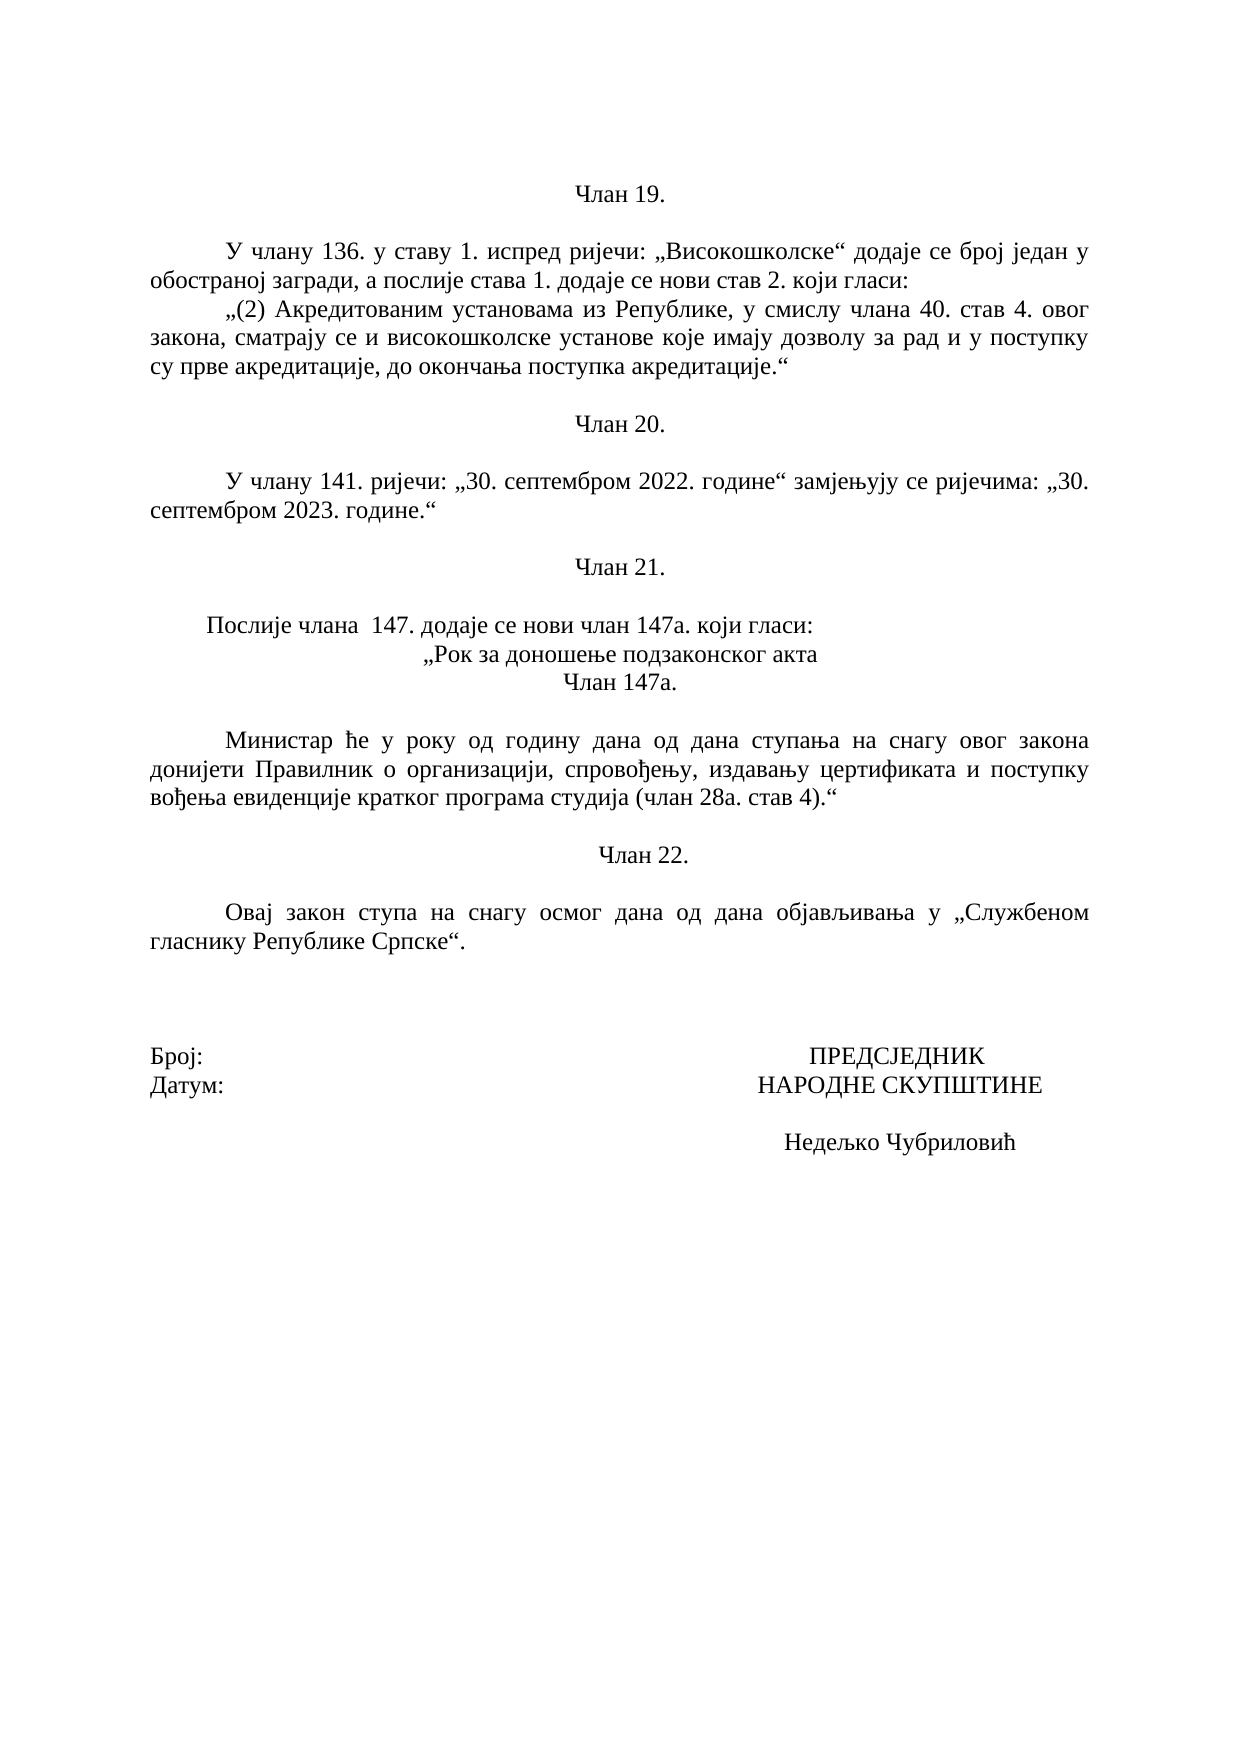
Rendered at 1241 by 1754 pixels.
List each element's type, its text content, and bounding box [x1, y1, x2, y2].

text Број: ПРЕДСЈЕДНИК [150, 1041, 1090, 1070]
text У члану 136. у ставу 1. испред ријечи: „Високошколске“ додаје се број један у обостраној загради, а послије става 1. додаје се нови став 2. који гласи: [150, 236, 1090, 294]
text Послије члана 147. додаје се нови члан 147а. који гласи: [150, 610, 1090, 639]
text Министар ће у року од годину дана од дана ступања на снагу овог закона донијети Правилник о организацији, спровођењу, издавању цертификата и поступку вођења евиденције кратког програма студија (члан 28а. став 4).“ [150, 725, 1090, 811]
text У члану 141. ријечи: „30. септембром 2022. године“ замјењују се ријечима: „30. септембром 2023. године.“ [150, 466, 1090, 524]
text „(2) Акредитованим установама из Републике, у смислу члана 40. став 4. овог закона, сматрају се и високошколске установе које имају дозволу за рад и у поступку су прве акредитације, до окончања поступка акредитације.“ [150, 294, 1090, 380]
text Члан 21. [150, 552, 1090, 581]
text „Рок за доношење подзаконског акта [150, 639, 1090, 667]
text Члан 19. [150, 179, 1090, 207]
text Овај закон ступа на снагу осмог дана од дана објављивања у „Службеном гласнику Републике Српске“. [150, 897, 1090, 955]
text Члан 20. [150, 409, 1090, 437]
text Недељко Чубриловић [150, 1127, 1090, 1156]
text Члан 147а. [150, 667, 1090, 696]
text Датум: НАРОДНЕ СКУПШТИНЕ [150, 1070, 1090, 1099]
text Члан 22. [150, 840, 1090, 869]
